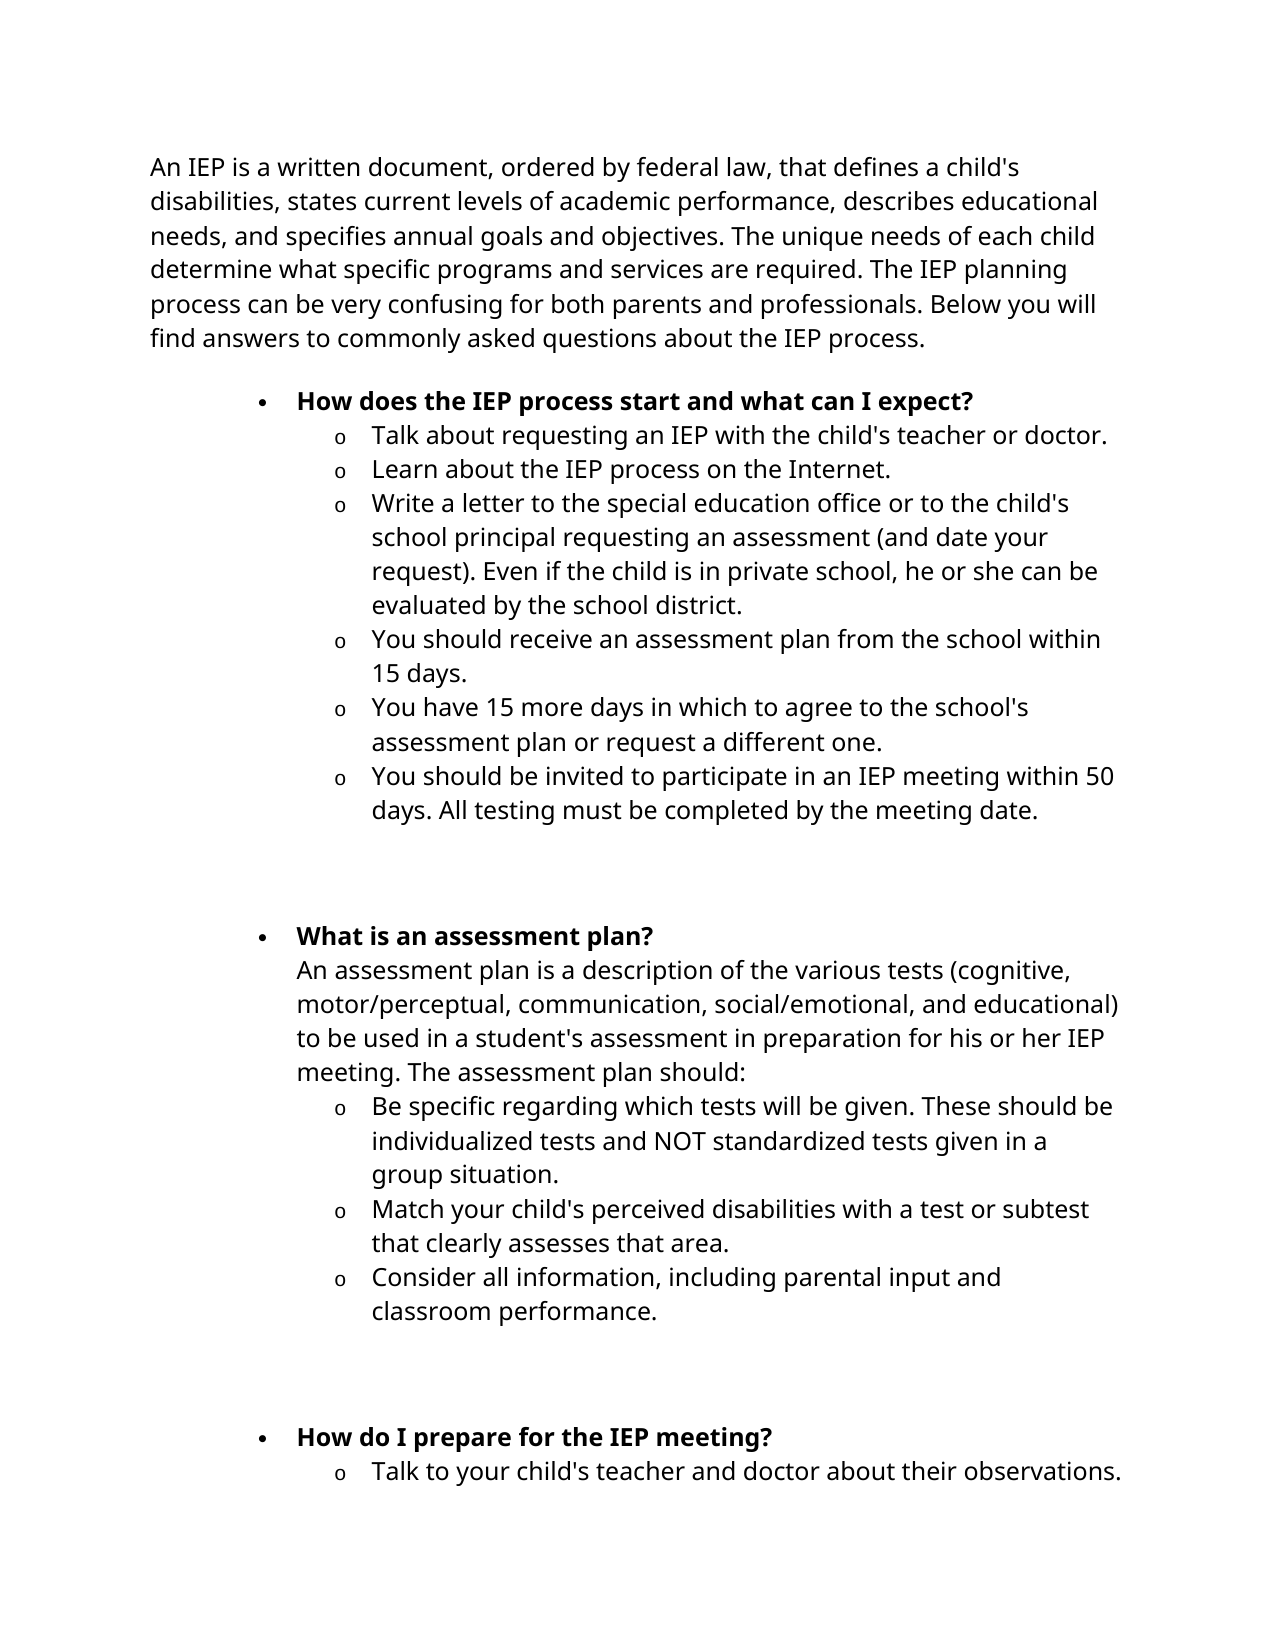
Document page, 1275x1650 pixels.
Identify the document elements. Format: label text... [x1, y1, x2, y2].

list You should receive an assessment plan from the school within 15 days. [334, 622, 1125, 690]
list Talk to your child's teacher and doctor about their observations. [334, 1454, 1125, 1488]
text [150, 150, 1125, 354]
list You should be invited to participate in an IEP meeting within 50 days. All testing must be completed by the meeting date. [334, 758, 1125, 826]
list What is an assessment plan? An assessment plan is a description of the various tests (cognitive, motor/perceptual, communication, social/emotional, and educational) to be used in a student's assessment in preparation for his or her IEP meeting. The assessment plan should: [259, 919, 1125, 1089]
list Be specific regarding which tests will be given. These should be individualized tests and NOT standardized tests given in a group situation. [334, 1089, 1125, 1191]
list Match your child's perceived disabilities with a test or subtest that clearly assesses that area. [334, 1191, 1125, 1259]
list You have 15 more days in which to agree to the school's assessment plan or request a different one. [334, 690, 1125, 758]
list Write a letter to the special education office or to the child's school principal requesting an assessment (and date your request). Even if the child is in private school, he or she can be evaluated by the school district. [334, 486, 1125, 622]
list How do I prepare for the IEP meeting? [259, 1420, 1125, 1454]
list Consider all information, including parental input and classroom performance. [334, 1259, 1125, 1327]
list Talk about requesting an IEP with the child's teacher or doctor. [334, 418, 1125, 452]
list How does the IEP process start and what can I expect? [259, 383, 1125, 418]
list Learn about the IEP process on the Internet. [334, 452, 1125, 486]
